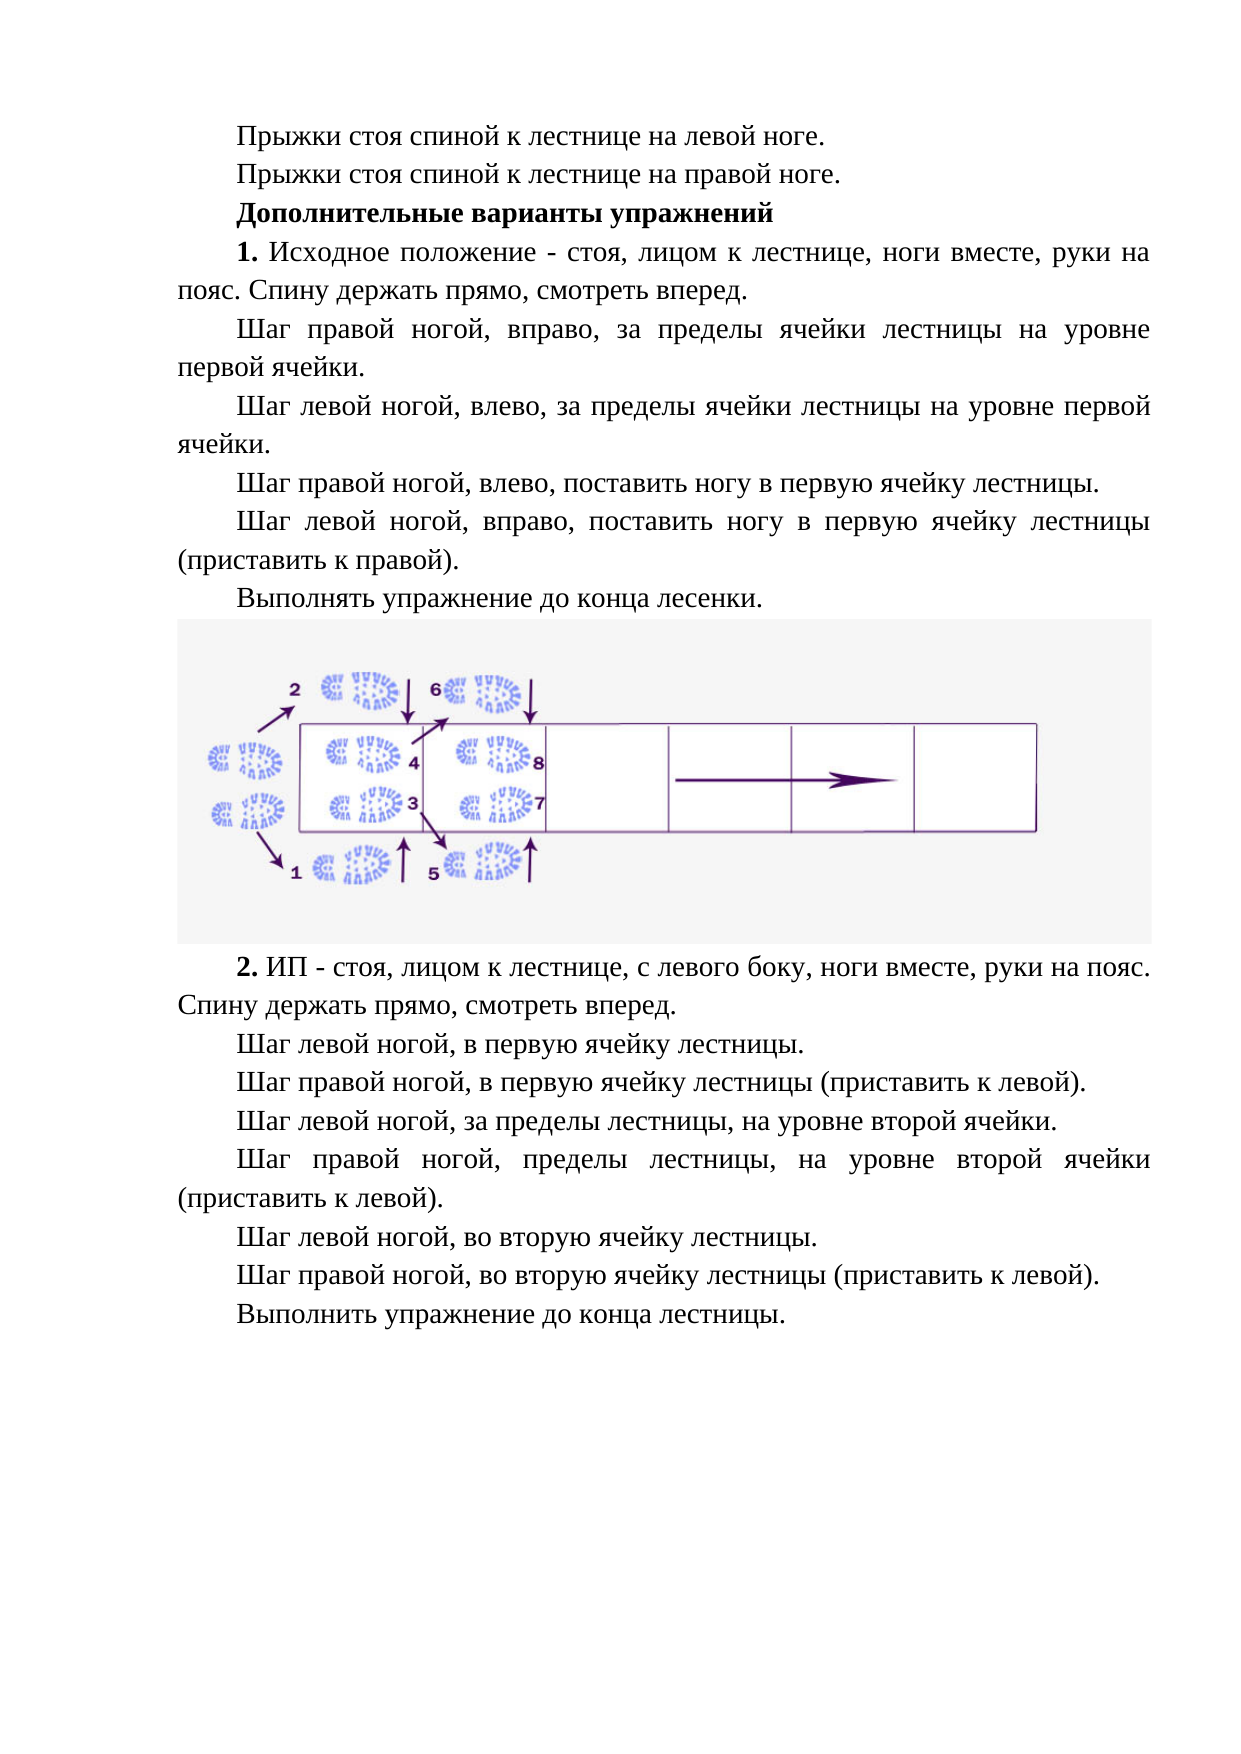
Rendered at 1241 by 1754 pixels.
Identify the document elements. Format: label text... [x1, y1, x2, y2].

text Выполнять упражнение до конца лесенки. [177, 581, 1152, 614]
text Шаг левой ногой, за пределы лестницы, на уровне второй ячейки. [177, 1103, 1152, 1137]
text Шаг левой ногой, во вторую ячейку лестницы. [177, 1219, 1152, 1252]
text Шаг правой ногой, вправо, за пределы ячейки лестницы на уровне первой ячейки. [177, 311, 1152, 383]
picture [177, 619, 1152, 944]
text Шаг правой ногой, во вторую ячейку лестницы (приставить к левой). [177, 1257, 1152, 1291]
text Шаг правой ногой, влево, поставить ногу в первую ячейку лестницы. [177, 465, 1152, 498]
text Шаг левой ногой, вправо, поставить ногу в первую ячейку лестницы (приставить к правой). [177, 503, 1152, 576]
text Шаг левой ногой, влево, за пределы ячейки лестницы на уровне первой ячейки. [177, 388, 1152, 460]
text Прыжки стоя спиной к лестнице на правой ноге. [177, 157, 1152, 190]
text Прыжки стоя спиной к лестнице на левой ноге. [177, 118, 1152, 152]
text Шаг правой ногой, в первую ячейку лестницы (приставить к левой). [177, 1064, 1152, 1098]
text Шаг левой ногой, в первую ячейку лестницы. [177, 1026, 1152, 1059]
text Дополнительные варианты упражнений [177, 195, 1152, 229]
text Выполнить упражнение до конца лестницы. [177, 1296, 1152, 1329]
text Шаг правой ногой, пределы лестницы, на уровне второй ячейки (приставить к левой). [177, 1142, 1152, 1214]
text 1. Исходное положение - стоя, лицом к лестнице, ноги вместе, руки на пояс. Спину держать прямо, смотреть вперед. [177, 234, 1152, 306]
text 2. ИП - стоя, лицом к лестнице, с левого боку, ноги вместе, руки на пояс. Спину держать прямо, смотреть вперед. [177, 949, 1152, 1021]
